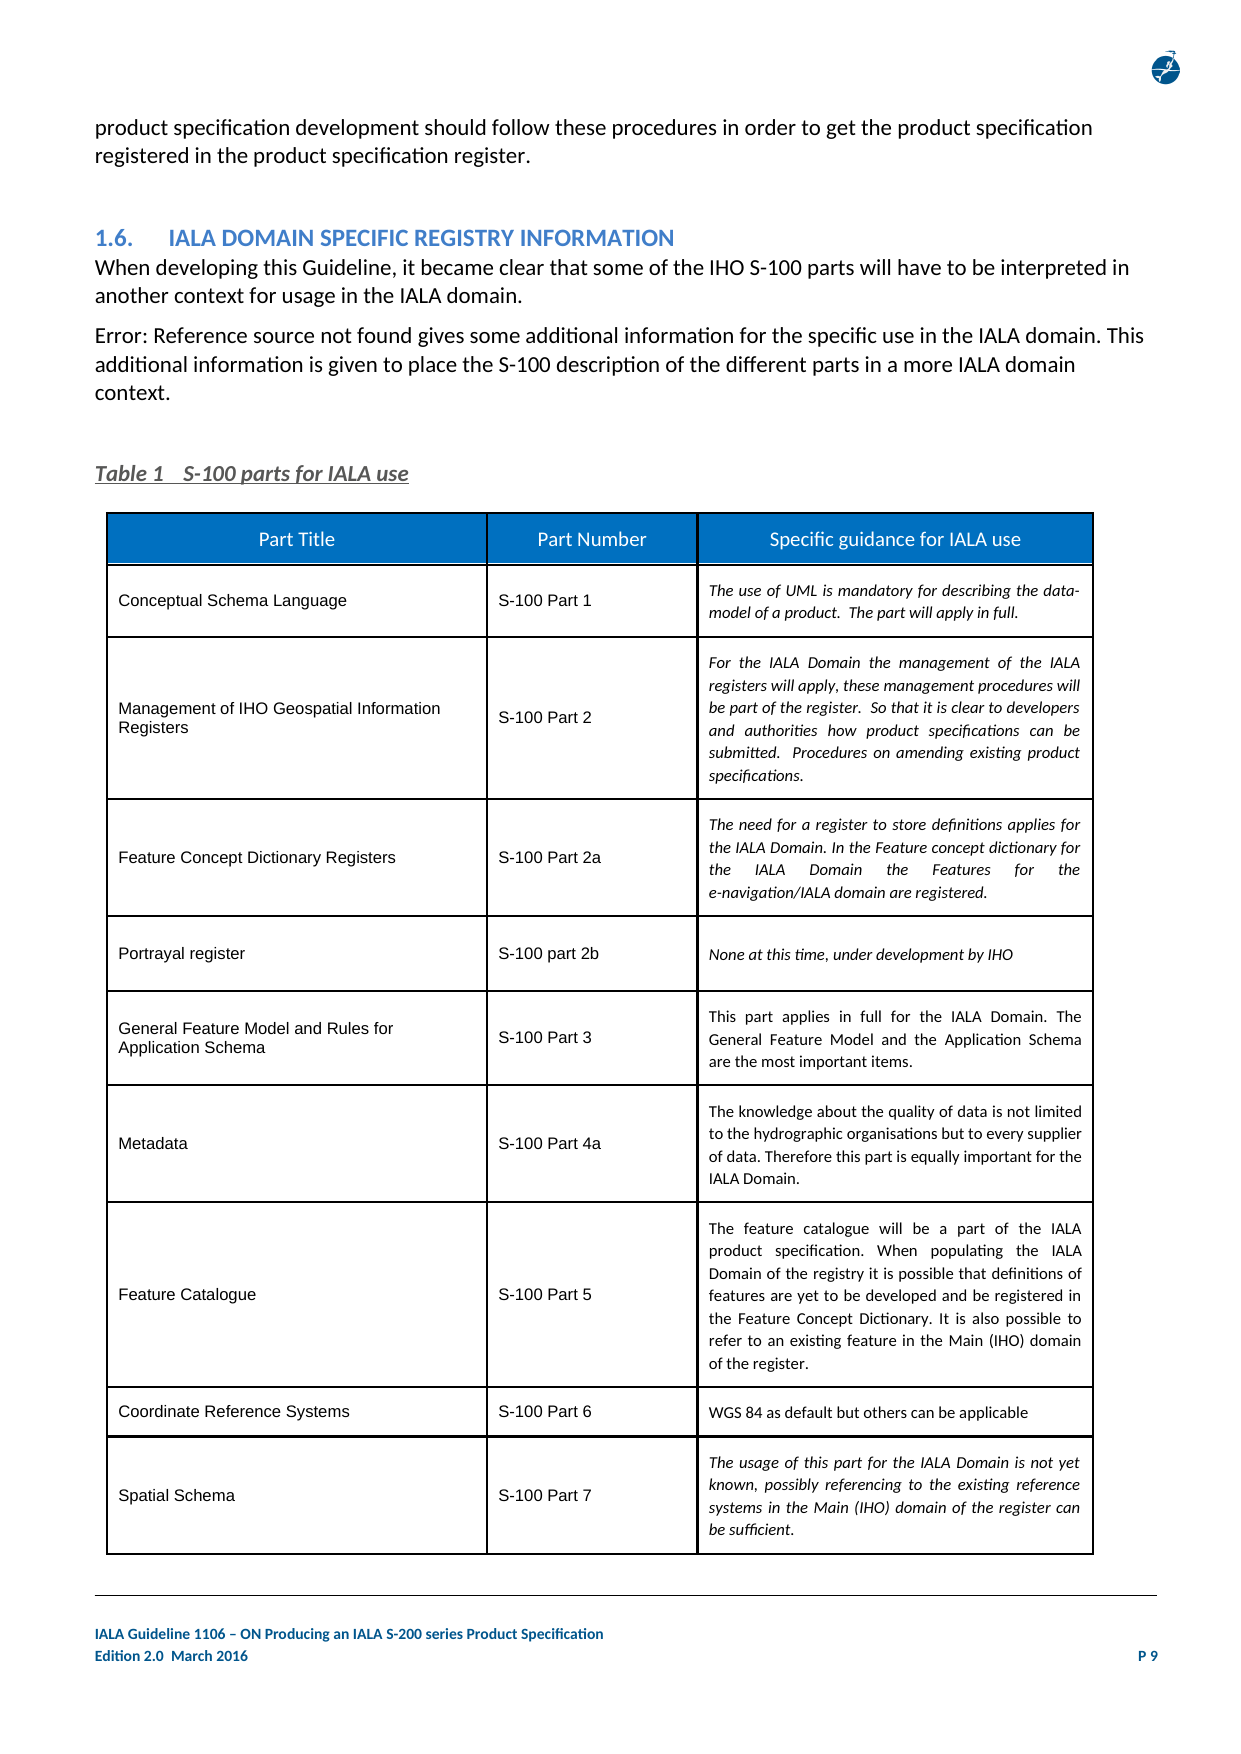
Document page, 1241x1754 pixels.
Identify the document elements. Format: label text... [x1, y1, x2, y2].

table_header Specific guidance for IALA use [699, 514, 1092, 563]
table_cell Metadata [108, 1086, 486, 1201]
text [94, 113, 1157, 169]
table_cell Coordinate Reference Systems [108, 1388, 486, 1435]
table_cell Management of IHO Geospatial Information Registers [108, 638, 486, 798]
table_cell S-100 part 2b [488, 917, 696, 989]
table_cell S-100 Part 1 [488, 566, 696, 636]
table_cell S-100 Part 7 [488, 1438, 696, 1552]
table_cell Feature Catalogue [108, 1203, 486, 1386]
table_cell Feature Concept Dictionary Registers [108, 800, 486, 915]
table_header Part Number [488, 514, 696, 563]
table_cell S-100 Part 6 [488, 1388, 696, 1435]
table_cell General Feature Model and Rules for Application Schema [108, 992, 486, 1084]
subtitle IALA Domain specific registry information [94, 223, 1157, 253]
table_cell None at this time, under development by IHO [699, 917, 1092, 989]
table_cell Spatial Schema [108, 1438, 486, 1552]
table_cell S-100 Part 5 [488, 1203, 696, 1386]
table_cell The use of UML is mandatory for describing the data-model of a product. The part will apply in full. [699, 566, 1092, 636]
table_cell Conceptual Schema Language [108, 566, 486, 636]
table_cell WGS 84 as default but others can be applicable [699, 1388, 1092, 1435]
table_header Part Title [108, 514, 486, 563]
table_cell The need for a register to store definitions applies for the IALA Domain. In the Feature concept dictionary for the IALA Domain the Features for the e-navigation/IALA domain are registered. [699, 800, 1092, 915]
table_cell The knowledge about the quality of data is not limited to the hydrographic organisations but to every supplier of data. Therefore this part is equally important for the IALA Domain. [699, 1086, 1092, 1201]
table_cell S-100 Part 2 [488, 638, 696, 798]
table_cell The usage of this part for the IALA Domain is not yet known, possibly referencing to the existing reference systems in the Main (IHO) domain of the register can be sufficient. [699, 1438, 1092, 1552]
table_cell S-100 Part 3 [488, 992, 696, 1084]
table_cell For the IALA Domain the management of the IALA registers will apply, these management procedures will be part of the register. So that it is clear to developers and authorities how product specifications can be submitted. Procedures on amending existing product specifications. [699, 638, 1092, 798]
picture [1120, 0, 1239, 119]
text S-100 parts for IALA use [94, 459, 1157, 487]
table_cell This part applies in full for the IALA Domain. The General Feature Model and the Application Schema are the most important items. [699, 992, 1092, 1084]
table_cell Portrayal register [108, 917, 486, 989]
text When developing this Guideline, it became clear that some of the IHO S-100 parts will have to be interpreted in another context for usage in the IALA domain. [94, 253, 1157, 309]
table_cell The feature catalogue will be a part of the IALA product specification. When populating the IALA Domain of the registry it is possible that definitions of features are yet to be developed and be registered in the Feature Concept Dictionary. It is also possible to refer to an existing feature in the Main (IHO) domain of the register. [699, 1203, 1092, 1386]
table_cell S-100 Part 2a [488, 800, 696, 915]
table_cell S-100 Part 4a [488, 1086, 696, 1201]
